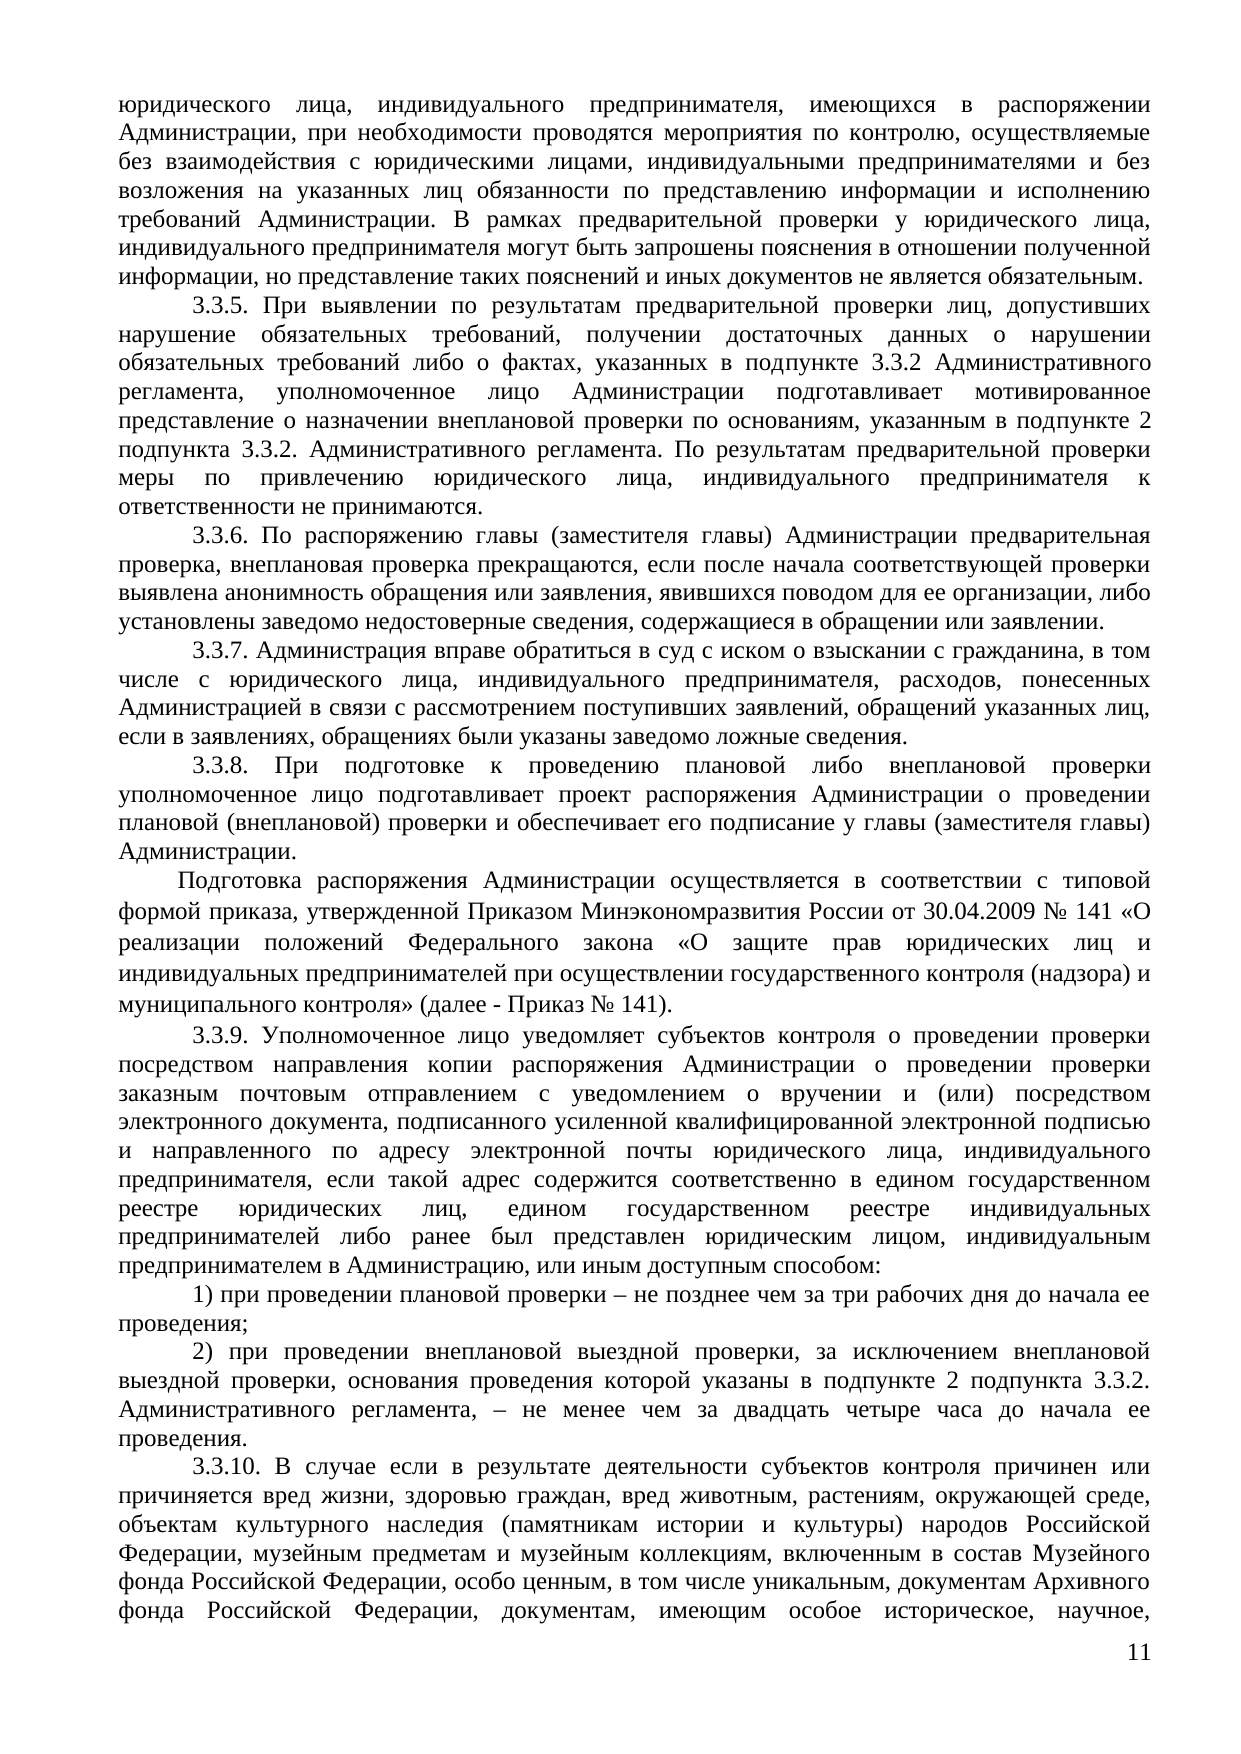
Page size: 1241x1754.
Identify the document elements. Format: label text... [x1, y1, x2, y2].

text Подготовка распоряжения Администрации осуществляется в соответствии с типовой формой приказа, утвержденной Приказом Минэкономразвития России от 30.04.2009 № 141 «О реализации положений Федерального закона «О защите прав юридических лиц и индивидуальных предпринимателей при осуществлении государственного контроля (надзора) и муниципального контроля» (далее - Приказ № 141). [118, 865, 1152, 1018]
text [118, 1451, 1152, 1624]
text 3.3.9. Уполномоченное лицо уведомляет субъектов контроля о проведении проверки посредством направления копии распоряжения Администрации о проведении проверки заказным почтовым отправлением с уведомлением о вручении и (или) посредством электронного документа, подписанного усиленной квалифицированной электронной подписью и направленного по адресу электронной почты юридического лица, индивидуального предпринимателя, если такой адрес содержится соответственно в едином государственном реестре юридических лиц, едином государственном реестре индивидуальных предпринимателей либо ранее был представлен юридическим лицом, индивидуальным предпринимателем в Администрацию, или иным доступным способом: [118, 1020, 1152, 1279]
text 1) при проведении плановой проверки – не позднее чем за три рабочих дня до начала ее проведения; [118, 1279, 1152, 1336]
text 3.3.5. При выявлении по результатам предварительной проверки лиц, допустивших нарушение обязательных требований, получении достаточных данных о нарушении обязательных требований либо о фактах, указанных в подпункте 3.3.2 Административного регламента, уполномоченное лицо Администрации подготавливает мотивированное представление о назначении внеплановой проверки по основаниям, указанным в подпункте 2 подпункта 3.3.2. Административного регламента. По результатам предварительной проверки меры по привлечению юридического лица, индивидуального предпринимателя к ответственности не принимаются. [118, 290, 1152, 520]
text 2) при проведении внеплановой выездной проверки, за исключением внеплановой выездной проверки, основания проведения которой указаны в подпункте 2 подпункта 3.3.2. Административного регламента, – не менее чем за двадцать четыре часа до начала ее проведения. [118, 1336, 1152, 1451]
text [118, 89, 1152, 290]
text 3.3.7. Администрация вправе обратиться в суд с иском о взыскании с гражданина, в том числе с юридического лица, индивидуального предпринимателя, расходов, понесенных Администрацией в связи с рассмотрением поступивших заявлений, обращений указанных лиц, если в заявлениях, обращениях были указаны заведомо ложные сведения. [118, 635, 1152, 750]
text 3.3.8. При подготовке к проведению плановой либо внеплановой проверки уполномоченное лицо подготавливает проект распоряжения Администрации о проведении плановой (внеплановой) проверки и обеспечивает его подписание у главы (заместителя главы) Администрации. [118, 750, 1152, 865]
text 3.3.6. По распоряжению главы (заместителя главы) Администрации предварительная проверка, внеплановая проверка прекращаются, если после начала соответствующей проверки выявлена анонимность обращения или заявления, явившихся поводом для ее организации, либо установлены заведомо недостоверные сведения, содержащиеся в обращении или заявлении. [118, 520, 1152, 635]
